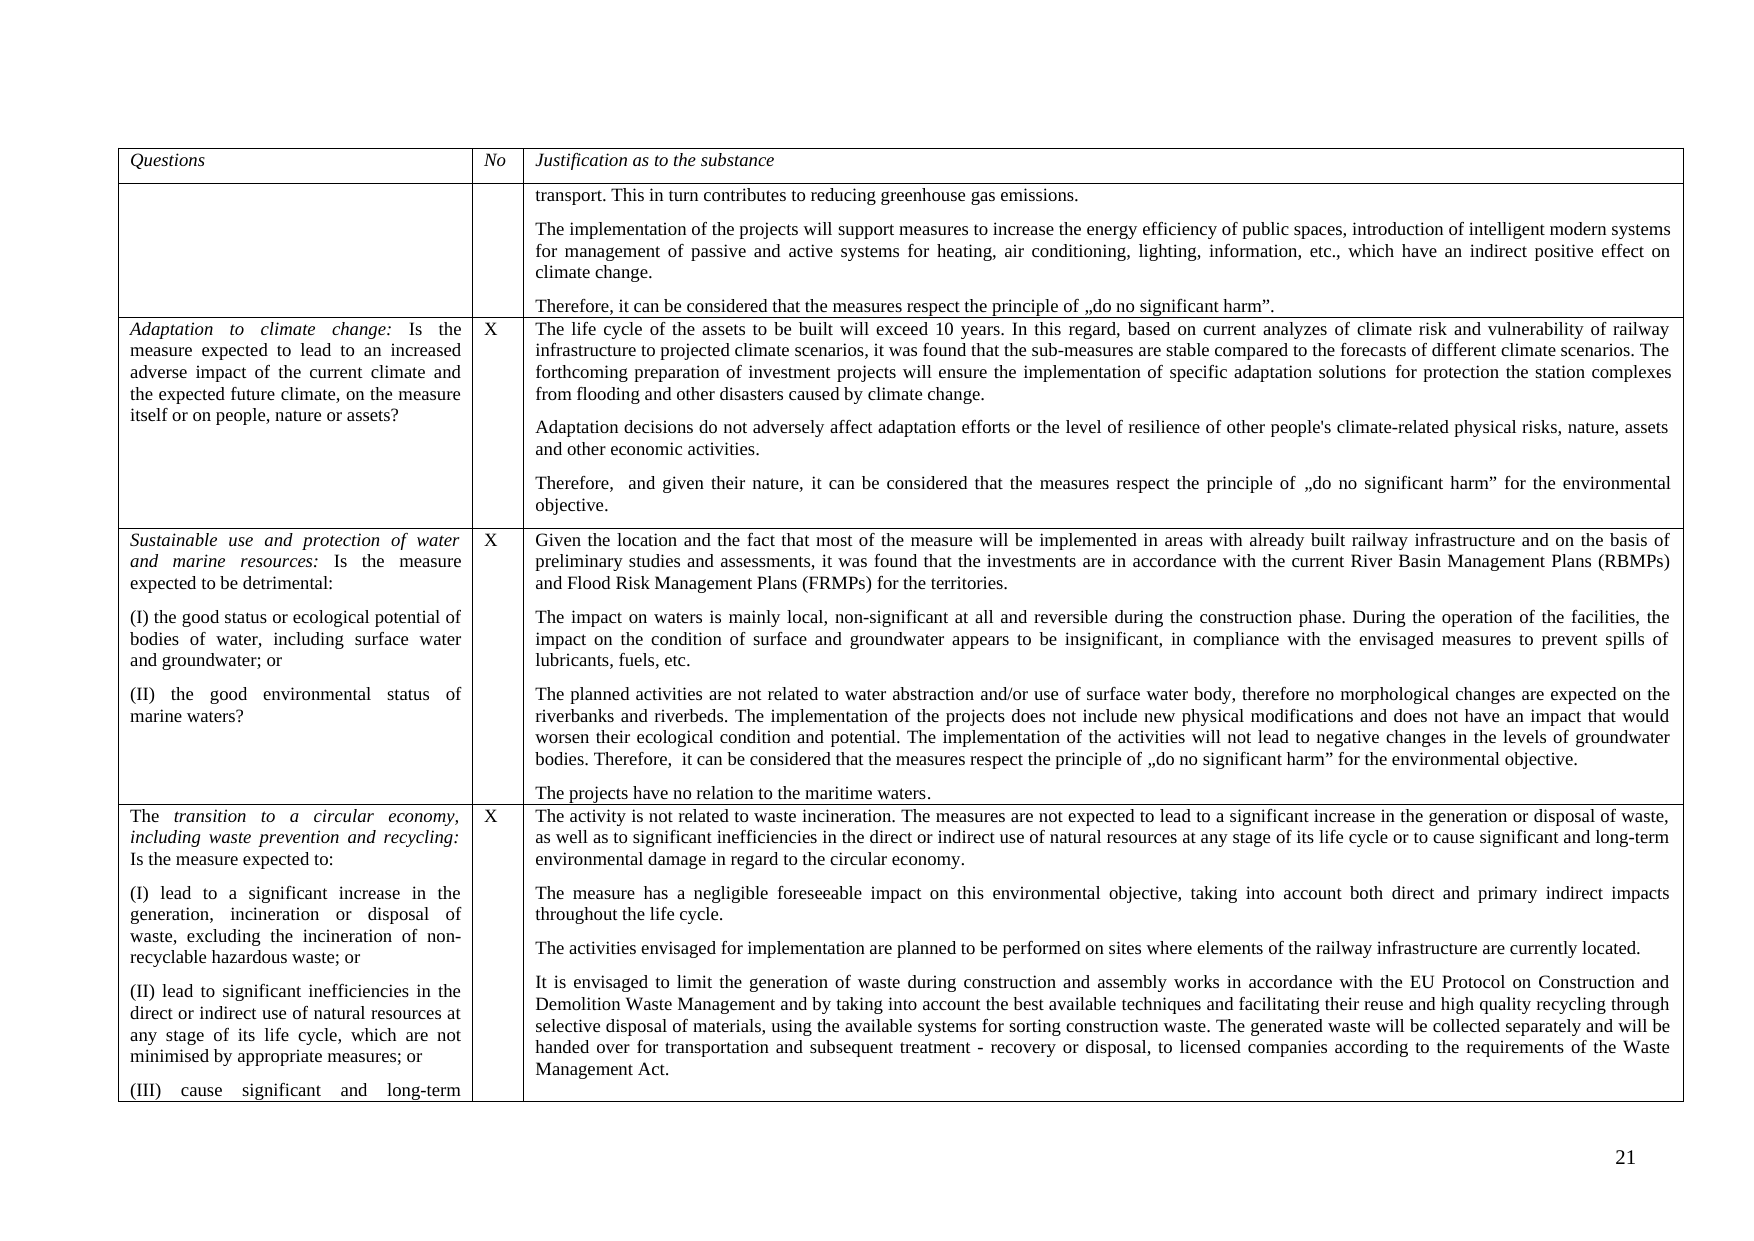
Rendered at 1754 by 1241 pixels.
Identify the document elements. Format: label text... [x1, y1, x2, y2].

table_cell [524, 184, 1683, 317]
table_cell The life cycle of the assets to be built will exceed 10 years. In this regard, based on current analyzes of climate risk and vulnerability of railway infrastructure to projected climate scenarios, it was found that the sub-measures are stable compared to the forecasts of different climate scenarios. The forthcoming preparation of investment projects will ensure the implementation of specific adaptation solutions for protection the station complexes from flooding and other disasters caused by climate change. Adaptation decisions do not adversely affect adaptation efforts or the level of resilience of other people's climate-related physical risks, nature, assets and other economic activities. Therefore, and given their nature, it can be considered that the measures respect the principle of „do no significant harm” for the environmental objective. [524, 318, 1683, 528]
table_cell Sustainable use and protection of water and marine resources: Is the measure expected to be detrimental: (I) the good status or ecological potential of bodies of water, including surface water and groundwater; or (II) the good environmental status of marine waters? [119, 529, 472, 803]
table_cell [119, 184, 472, 317]
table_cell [524, 805, 1683, 1101]
table_cell Х [473, 184, 523, 317]
table_cell Х [473, 529, 523, 803]
table_cell Adaptation to climate change: Is the measure expected to lead to an increased adverse impact of the current climate and the expected future climate, on the measure itself or on people, nature or assets? [119, 318, 472, 528]
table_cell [119, 805, 472, 1101]
table_header Justification as to the substance [524, 149, 1683, 183]
table_header No [473, 149, 523, 183]
table_cell Х [473, 318, 523, 528]
table_header Questions [119, 149, 472, 183]
table_cell Given the location and the fact that most of the measure will be implemented in areas with already built railway infrastructure and on the basis of preliminary studies and assessments, it was found that the investments are in accordance with the current River Basin Management Plans (RBMPs) and Flood Risk Management Plans (FRMPs) for the territories. The impact on waters is mainly local, non-significant at all and reversible during the construction phase. During the operation of the facilities, the impact on the condition of surface and groundwater appears to be insignificant, in compliance with the envisaged measures to prevent spills of lubricants, fuels, etc. The planned activities are not related to water abstraction and/or use of surface water body, therefore no morphological changes are expected on the riverbanks and riverbeds. The implementation of the projects does not include new physical modifications and does not have an impact that would worsen their ecological condition and potential. The implementation of the activities will not lead to negative changes in the levels of groundwater bodies. Therefore, it can be considered that the measures respect the principle of „do no significant harm” for the environmental objective. The projects have no relation to the maritime waters. [524, 529, 1683, 803]
table_cell Х [473, 805, 523, 1101]
